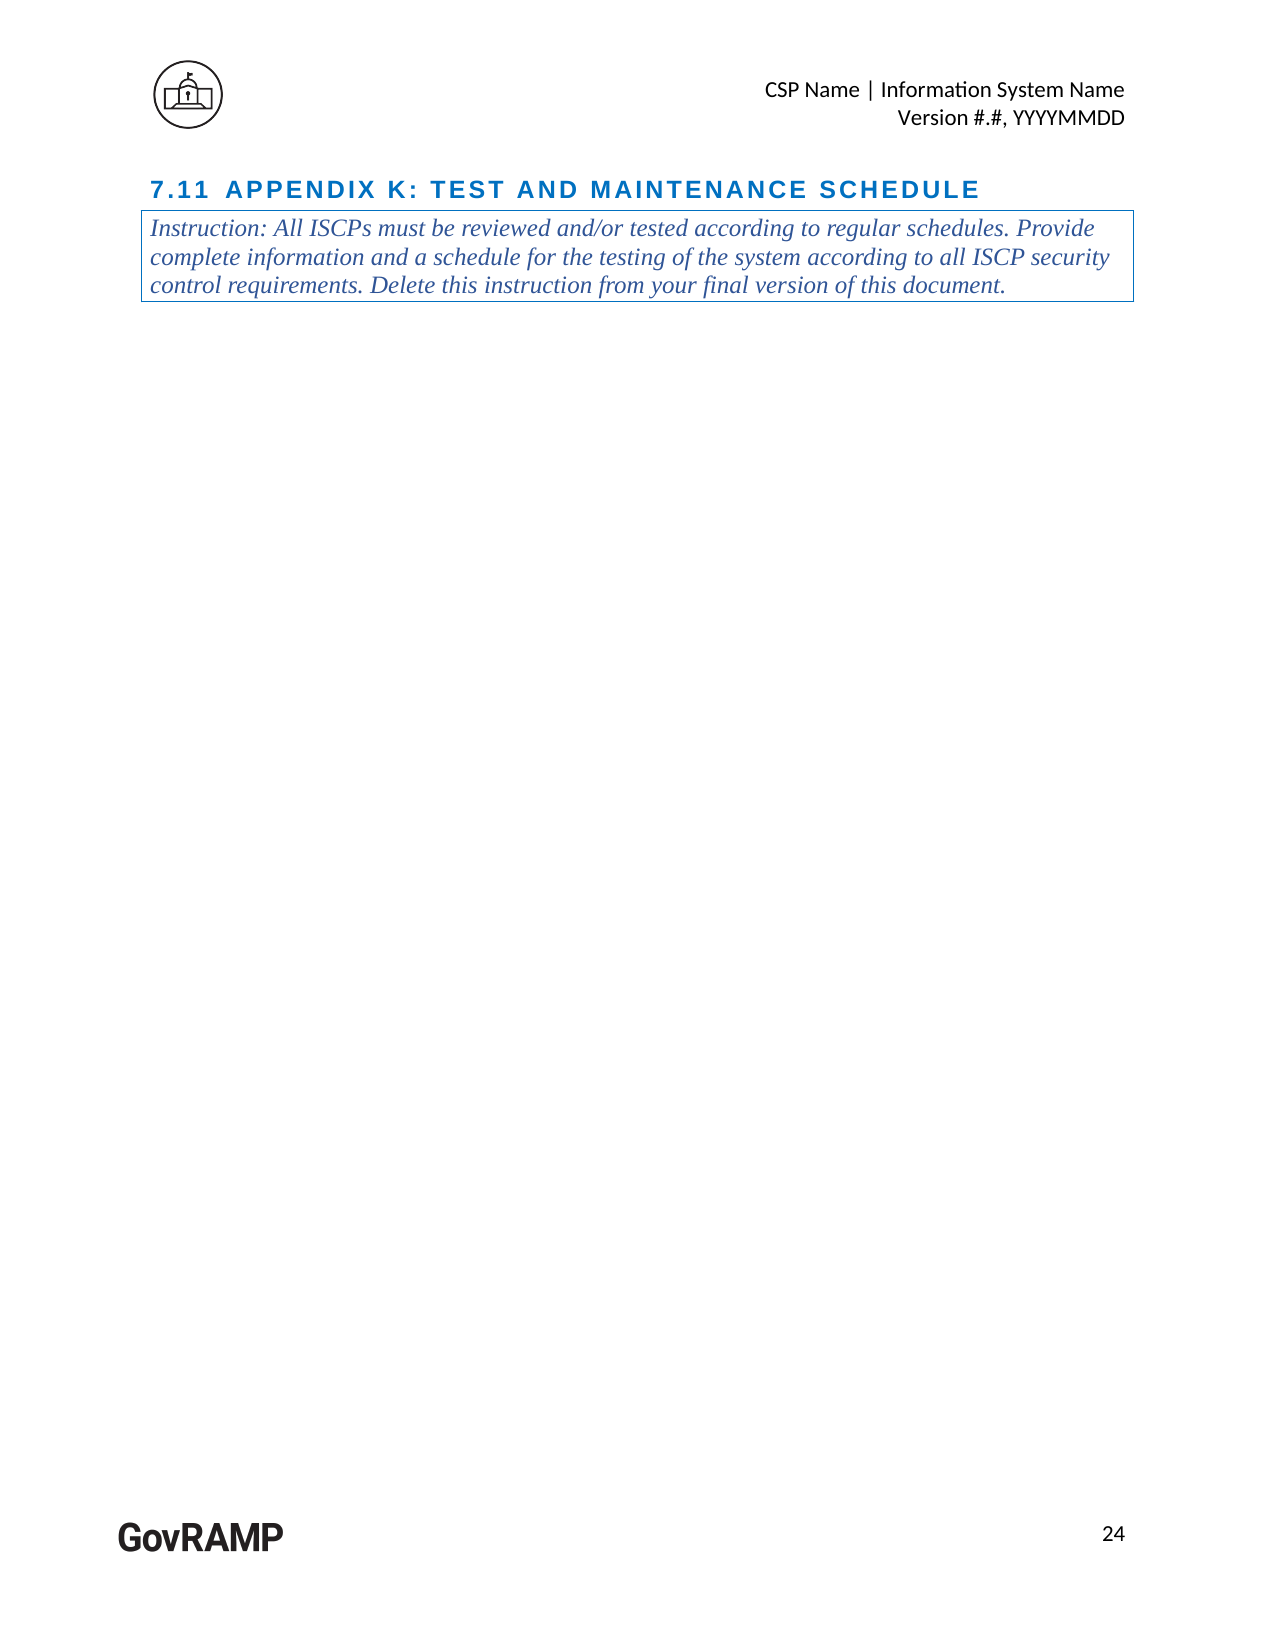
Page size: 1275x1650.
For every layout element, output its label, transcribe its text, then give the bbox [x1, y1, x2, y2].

picture [117, 1520, 285, 1554]
subtitle Appendix K: Test and Maintenance Schedule [150, 175, 1125, 204]
picture [150, 56, 227, 133]
text Instruction: All ISCPs must be reviewed and/or tested according to regular schedules. Provide complete information and a schedule for the testing of the system according to all ISCP security control requirements. Delete this instruction from your final version of this document. [142, 211, 1133, 301]
